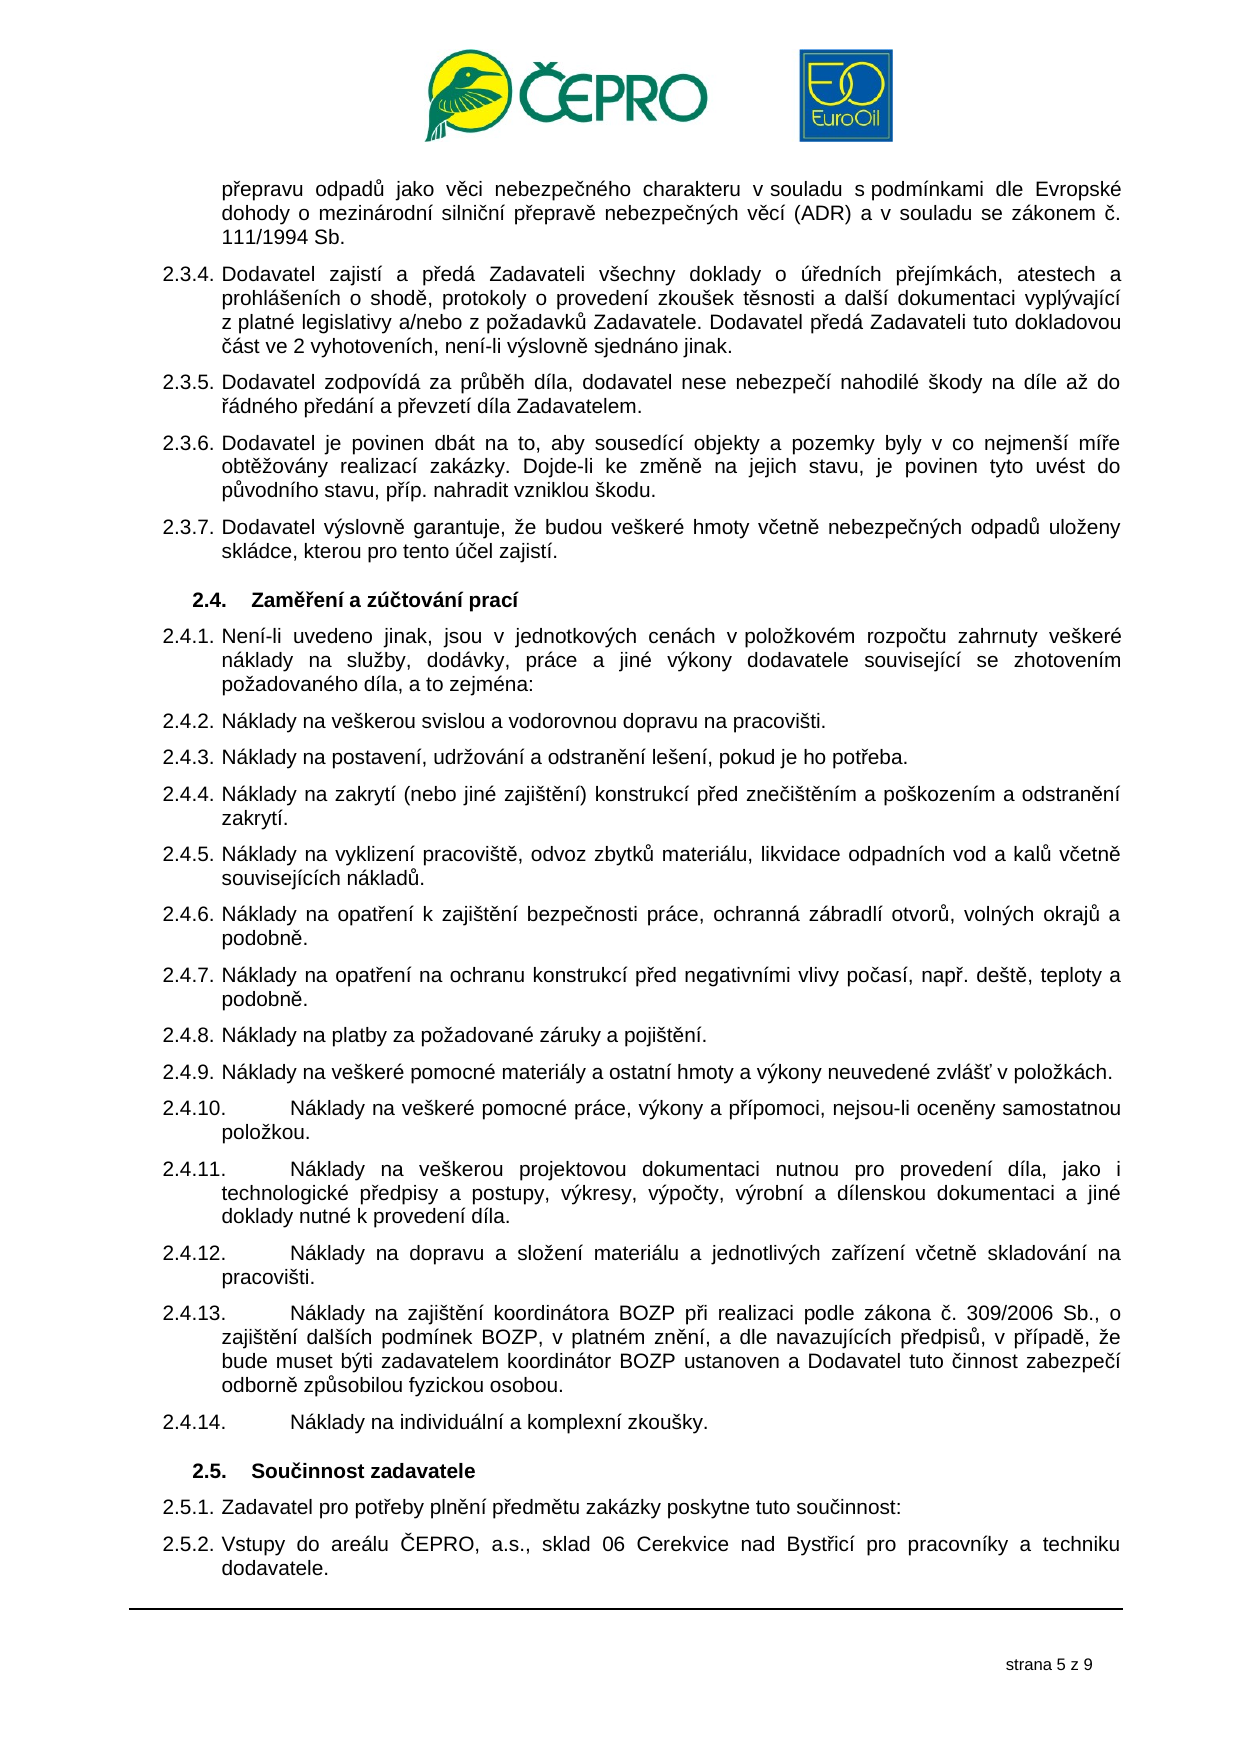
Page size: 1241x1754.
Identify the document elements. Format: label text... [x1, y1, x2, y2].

subtitle Součinnost zadavatele [192, 1458, 1122, 1482]
text Náklady na veškerou svislou a vodorovnou dopravu na pracovišti. [162, 708, 1122, 732]
text Náklady na platby za požadované záruky a pojištění. [162, 1023, 1122, 1047]
picture [424, 49, 893, 142]
text Dodavatel zajistí a předá Zadavateli všechny doklady o úředních přejímkách, atestech a prohlášeních o shodě, protokoly o provedení zkoušek těsnosti a další dokumentaci vyplývající z platné legislativy a/nebo z požadavků Zadavatele. Dodavatel předá Zadavateli tuto dokladovou část ve 2 vyhotoveních, není-li výslovně sjednáno jinak. [162, 262, 1122, 357]
text Dodavatel je povinen dbát na to, aby sousedící objekty a pozemky byly v co nejmenší míře obtěžovány realizací zakázky. Dojde-li ke změně na jejich stavu, je povinen tyto uvést do původního stavu, příp. nahradit vzniklou škodu. [162, 430, 1122, 502]
text Dodavatel výslovně garantuje, že budou veškeré hmoty včetně nebezpečných odpadů uloženy skládce, kterou pro tento účel zajistí. [162, 515, 1122, 563]
text Zadavatel pro potřeby plnění předmětu zakázky poskytne tuto součinnost: [162, 1495, 1122, 1519]
text Vstupy do areálu ČEPRO, a.s., sklad 06 Cerekvice nad Bystřicí pro pracovníky a techniku dodavatele. [162, 1531, 1122, 1579]
text Náklady na dopravu a složení materiálu a jednotlivých zařízení včetně skladování na pracovišti. [162, 1241, 1122, 1289]
text Náklady na postavení, udržování a odstranění lešení, pokud je ho potřeba. [162, 745, 1122, 769]
text Náklady na opatření na ochranu konstrukcí před negativními vlivy počasí, např. deště, teploty a podobně. [162, 963, 1122, 1011]
text Náklady na vyklizení pracoviště, odvoz zbytků materiálu, likvidace odpadních vod a kalů včetně souvisejících nákladů. [162, 842, 1122, 890]
text Náklady na veškeré pomocné práce, výkony a přípomoci, nejsou-li oceněny samostatnou položkou. [162, 1096, 1122, 1144]
subtitle Zaměření a zúčtování prací [192, 588, 1122, 612]
text Náklady na individuální a komplexní zkoušky. [162, 1409, 1122, 1433]
text Náklady na veškerou projektovou dokumentaci nutnou pro provedení díla, jako i technologické předpisy a postupy, výkresy, výpočty, výrobní a dílenskou dokumentaci a jiné doklady nutné k provedení díla. [162, 1156, 1122, 1228]
text Dodavatel zodpovídá za průběh díla, dodavatel nese nebezpečí nahodilé škody na díle až do řádného předání a převzetí díla Zadavatelem. [162, 370, 1122, 418]
text Náklady na veškeré pomocné materiály a ostatní hmoty a výkony neuvedené zvlášť v položkách. [162, 1059, 1122, 1083]
text Náklady na opatření k zajištění bezpečnosti práce, ochranná zábradlí otvorů, volných okrajů a podobně. [162, 902, 1122, 950]
text Náklady na zakrytí (nebo jiné zajištění) konstrukcí před znečištěním a poškozením a odstranění zakrytí. [162, 781, 1122, 829]
text Není-li uvedeno jinak, jsou v jednotkových cenách v položkovém rozpočtu zahrnuty veškeré náklady na služby, dodávky, práce a jiné výkony dodavatele související se zhotovením požadovaného díla, a to zejména: [162, 624, 1122, 696]
text Náklady na zajištění koordinátora BOZP při realizaci podle zákona č. 309/2006 Sb., o zajištění dalších podmínek BOZP, v platném znění, a dle navazujících předpisů, v případě, že bude muset býti zadavatelem koordinátor BOZP ustanoven a Dodavatel tuto činnost zabezpečí odborně způsobilou fyzickou osobou. [162, 1301, 1122, 1397]
